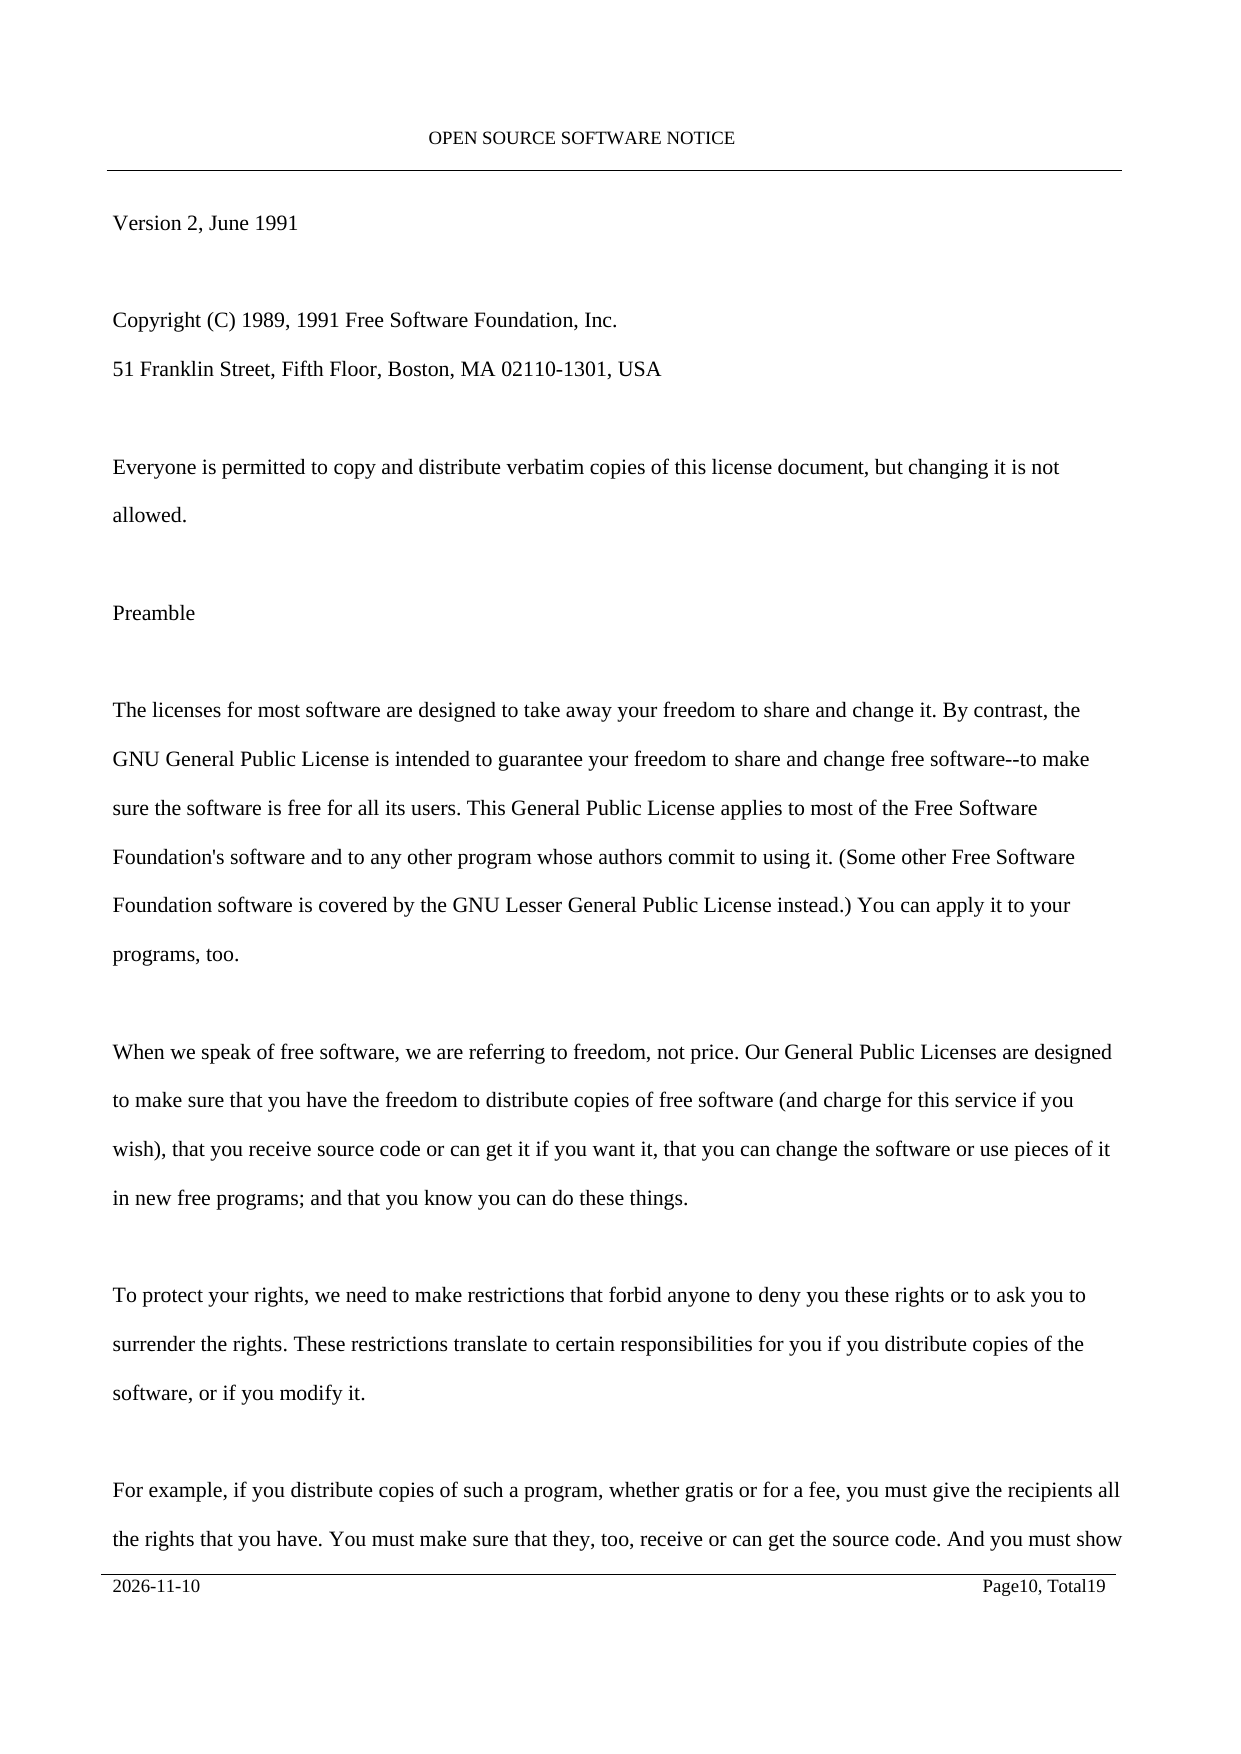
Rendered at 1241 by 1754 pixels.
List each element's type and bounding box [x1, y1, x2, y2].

text [112, 206, 1128, 1555]
